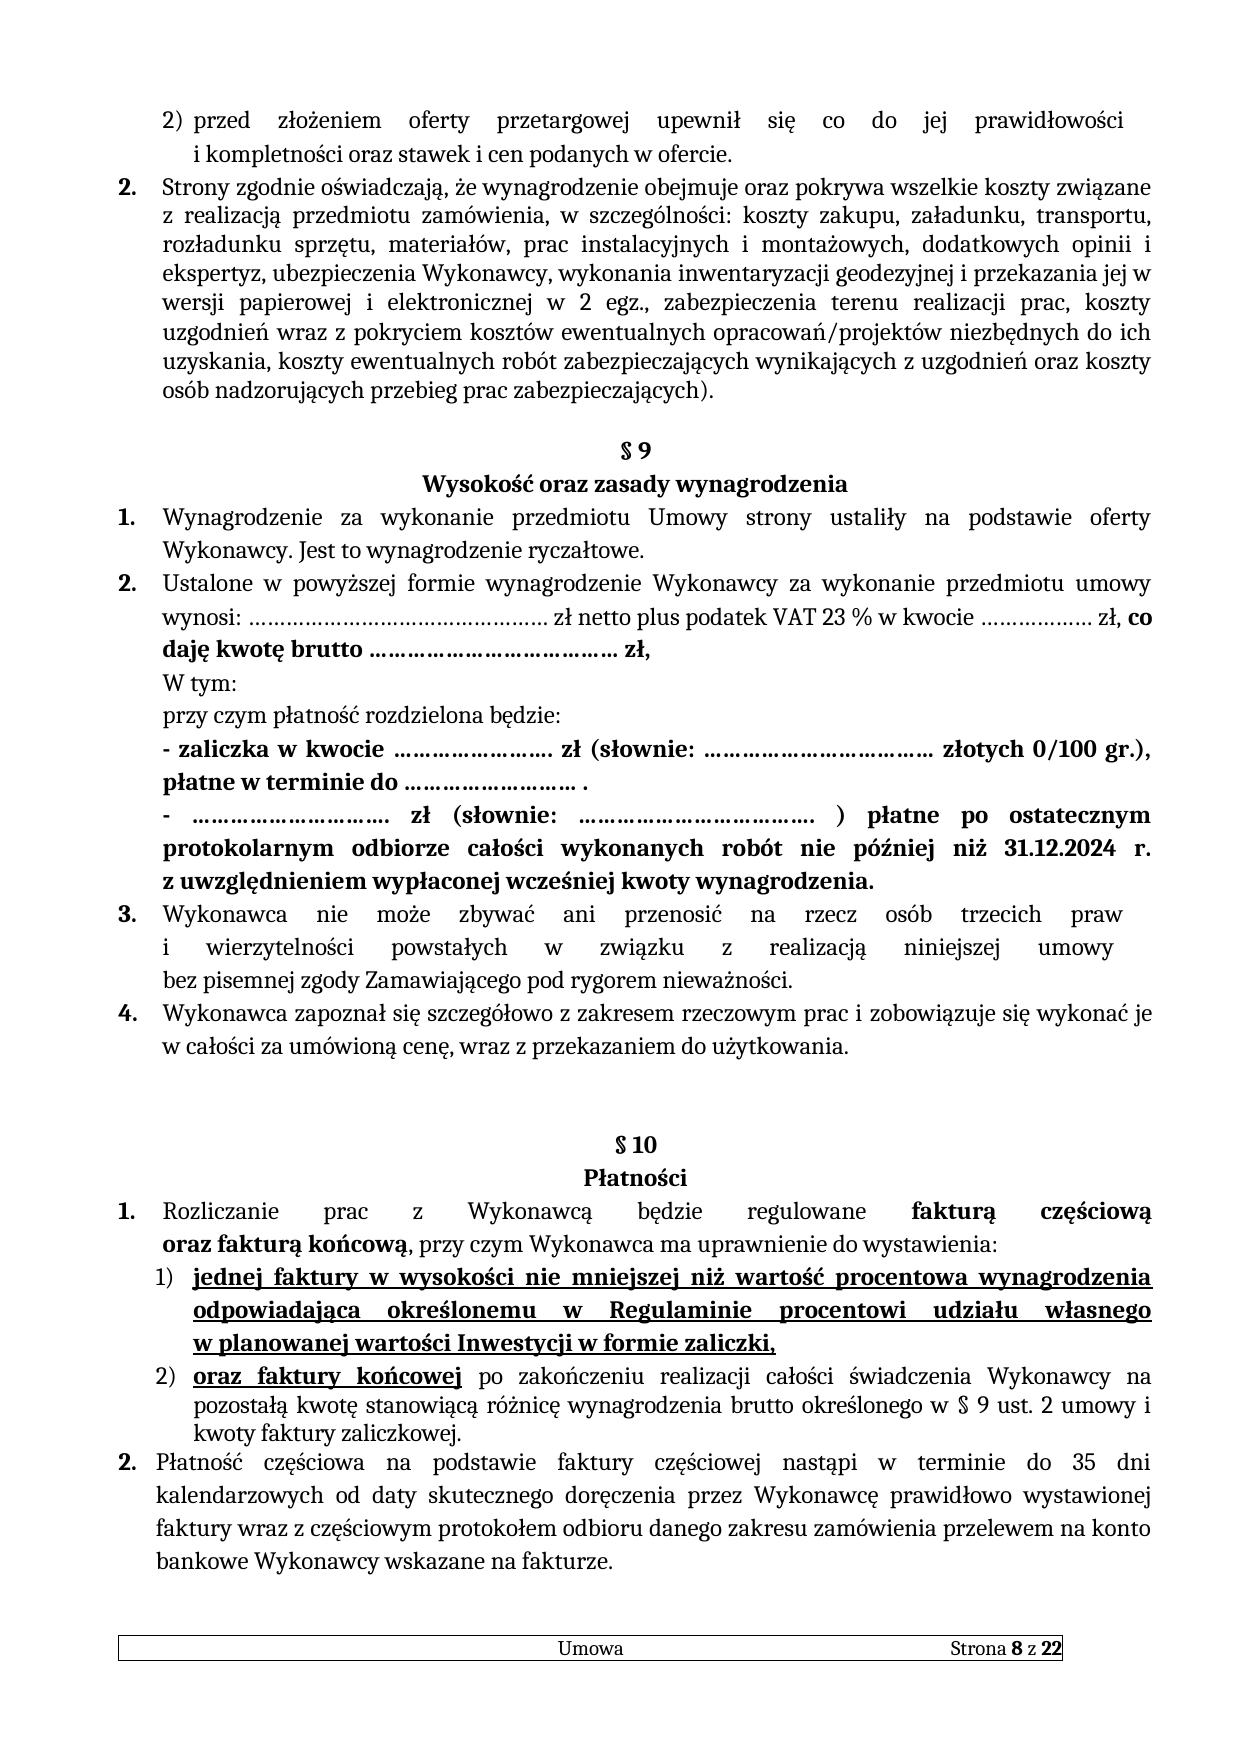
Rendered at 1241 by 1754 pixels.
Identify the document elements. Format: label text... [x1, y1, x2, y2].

list Wynagrodzenie za wykonanie przedmiotu Umowy strony ustaliły na podstawie oferty Wykonawcy. Jest to wynagrodzenie ryczałtowe. [118, 503, 1152, 565]
text - zaliczka w kwocie ……………………. zł (słownie: ……………………………… złotych 0/100 gr.), płatne w terminie do ……………………… . [162, 734, 1152, 796]
list Wykonawca nie może zbywać ani przenosić na rzecz osób trzecich praw i wierzytelności powstałych w związku z realizacją niniejszej umowy bez pisemnej zgody Zamawiającego pod rygorem nieważności. [118, 899, 1152, 994]
list Strony zgodnie oświadczają, że wynagrodzenie obejmuje oraz pokrywa wszelkie koszty związane z realizacją przedmiotu zamówienia, w szczególności: koszty zakupu, załadunku, transportu, rozładunku sprzętu, materiałów, prac instalacyjnych i montażowych, dodatkowych opinii i ekspertyz, ubezpieczenia Wykonawcy, wykonania inwentaryzacji geodezyjnej i przekazania jej w wersji papierowej i elektronicznej w 2 egz., zabezpieczenia terenu realizacji prac, koszty uzgodnień wraz z pokryciem kosztów ewentualnych opracowań/projektów niezbędnych do ich uzyskania, koszty ewentualnych robót zabezpieczających wynikających z uzgodnień oraz koszty osób nadzorujących przebieg prac zabezpieczających). [118, 172, 1152, 404]
text Płatności [118, 1164, 1152, 1192]
list Ustalone w powyższej formie wynagrodzenie Wykonawcy za wykonanie przedmiotu umowy wynosi: ………………………………………… zł netto plus podatek VAT 23 % w kwocie ……………… zł, co daję kwotę brutto ………………………………… zł, [118, 569, 1152, 664]
list Płatność częściowa na podstawie faktury częściowej nastąpi w terminie do 35 dni kalendarzowych od daty skutecznego doręczenia przez Wykonawcę prawidłowo wystawionej faktury wraz z częściowym protokołem odbioru danego zakresu zamówienia przelewem na konto bankowe Wykonawcy wskazane na fakturze. [118, 1448, 1152, 1576]
text § 10 [118, 1131, 1152, 1159]
list oraz faktury końcowej po zakończeniu realizacji całości świadczenia Wykonawcy na pozostałą kwotę stanowiącą różnicę wynagrodzenia brutto określonego w § 9 ust. 2 umowy i kwoty faktury zaliczkowej. [156, 1362, 1152, 1448]
text § 9 [118, 437, 1152, 466]
list przed złożeniem oferty przetargowej upewnił się co do jej prawidłowości i kompletności oraz stawek i cen podanych w ofercie. [162, 106, 1152, 168]
list Wykonawca zapoznał się szczegółowo z zakresem rzeczowym prac i zobowiązuje się wykonać je w całości za umówioną cenę, wraz z przekazaniem do użytkowania. [118, 999, 1152, 1060]
text Wysokość oraz zasady wynagrodzenia [118, 470, 1152, 499]
text W tym: [162, 668, 1152, 697]
text - …………………………. zł (słownie: ………………………………. ) płatne po ostatecznym protokolarnym odbiorze całości wykonanych robót nie później niż 31.12.2024 r. z uwzględnieniem wypłaconej wcześniej kwoty wynagrodzenia. [162, 801, 1152, 895]
text przy czym płatność rozdzielona będzie: [162, 701, 1152, 730]
list Rozliczanie prac z Wykonawcą będzie regulowane fakturą częściową oraz fakturą końcową, przy czym Wykonawca ma uprawnienie do wystawienia: [118, 1197, 1152, 1258]
list jednej faktury w wysokości nie mniejszej niż wartość procentowa wynagrodzenia odpowiadająca określonemu w Regulaminie procentowi udziału własnego w planowanej wartości Inwestycji w formie zaliczki, [156, 1263, 1152, 1358]
